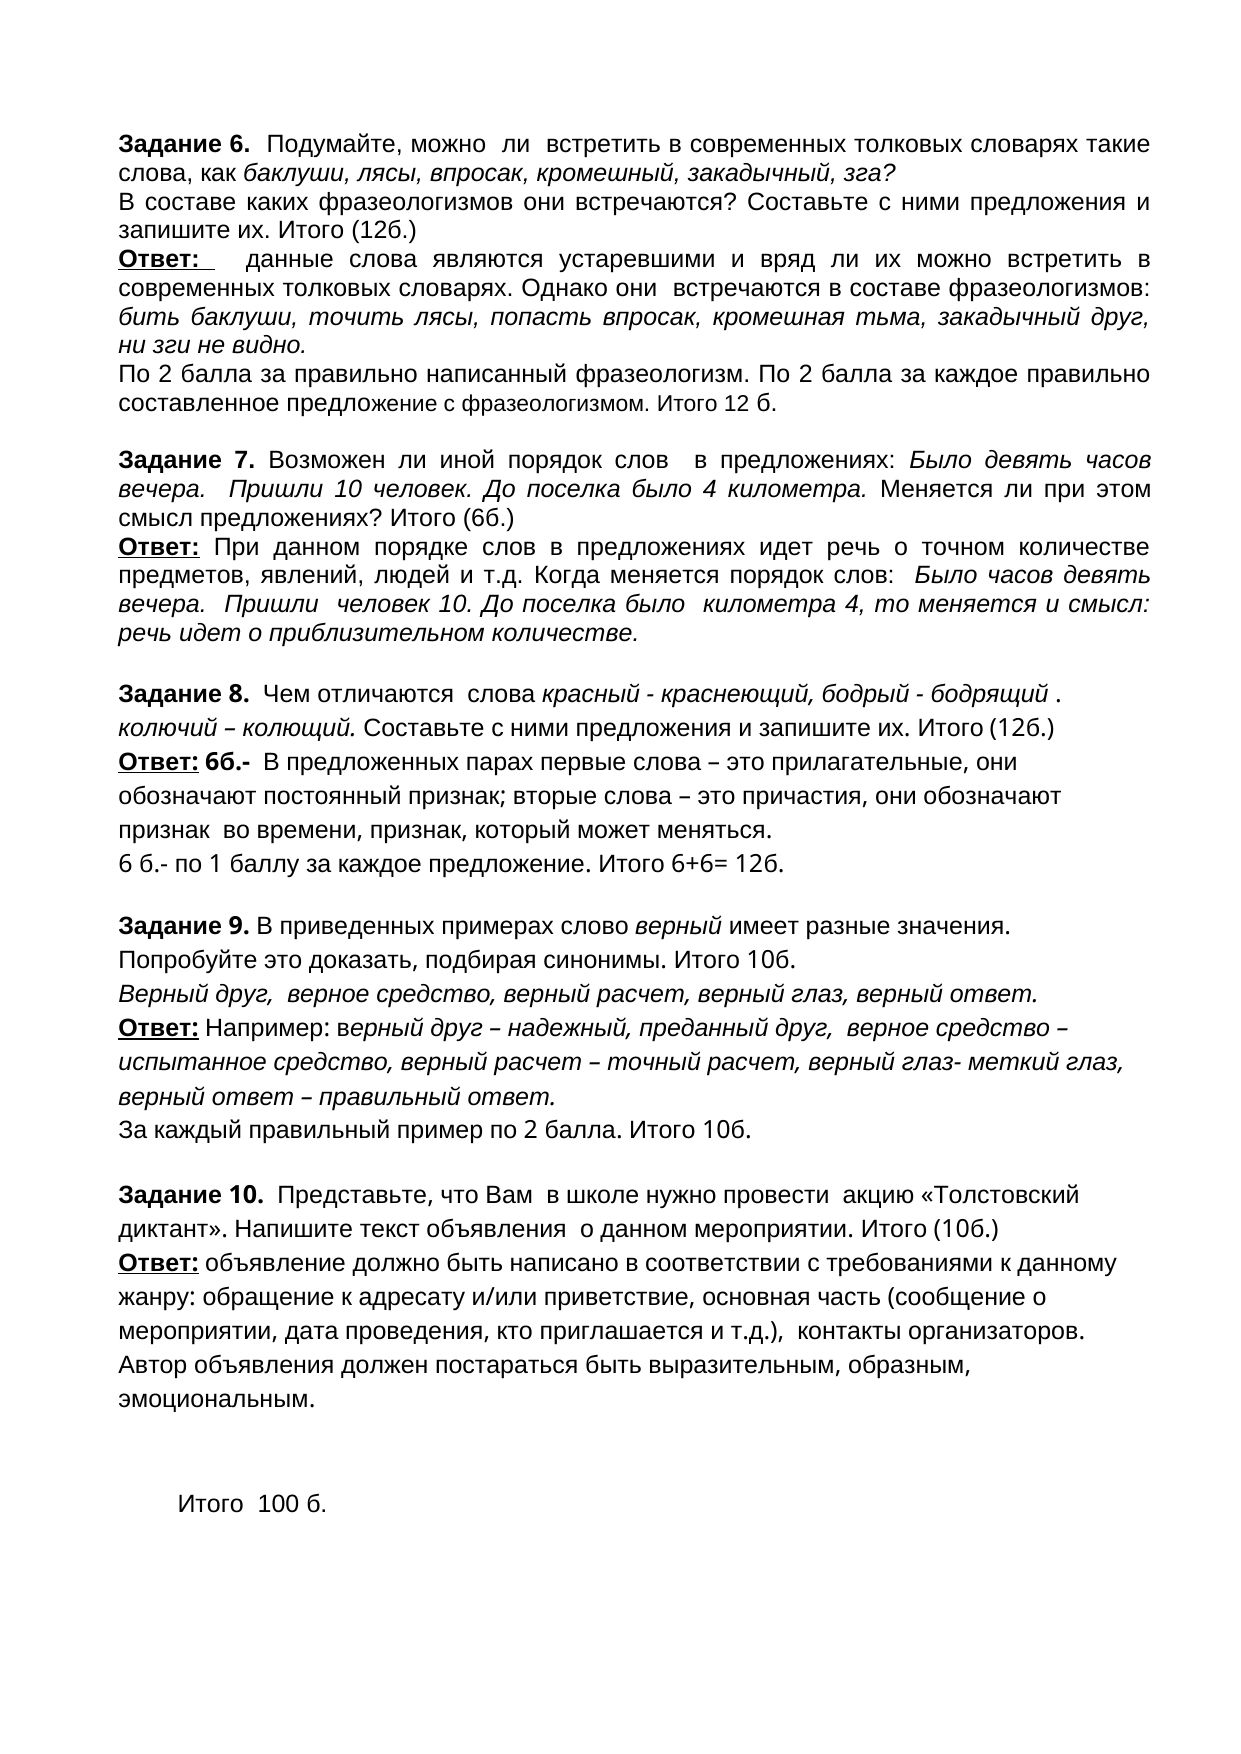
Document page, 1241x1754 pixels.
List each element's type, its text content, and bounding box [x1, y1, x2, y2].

text В составе каких фразеологизмов они встречаются? Составьте с ними предложения и запишите их. Итого (12б.) [118, 187, 1152, 244]
text Итого 100 б. [118, 1489, 1152, 1518]
text Ответ: 6б.- В предложенных парах первые слова – это прилагательные, они обозначают постоянный признак; вторые слова – это причастия, они обозначают признак во времени, признак, который может меняться. [118, 743, 1152, 846]
text 6 б.- по 1 баллу за каждое предложение. Итого 6+6= 12б. [118, 846, 1152, 880]
text Ответ: данные слова являются устаревшими и вряд ли их можно встретить в современных толковых словарях. Однако они встречаются в составе фразеологизмов: бить баклуши, точить лясы, попасть впросак, кромешная тьма, закадычный друг, ни зги не видно. [118, 244, 1152, 359]
text Ответ: При данном порядке слов в предложениях идет речь о точном количестве предметов, явлений, людей и т.д. Когда меняется порядок слов: Было часов девять вечера. Пришли человек 10. До поселка было километра 4, то меняется и смысл: речь идет о приблизительном количестве. [118, 532, 1152, 647]
text Задание 9. В приведенных примерах слово верный имеет разные значения. Попробуйте это доказать, подбирая синонимы. Итого 10б. [118, 908, 1152, 976]
text Задание 6. Подумайте, можно ли встретить в современных толковых словарях такие слова, как баклуши, лясы, впросак, кромешный, закадычный, зга? [118, 129, 1152, 187]
text Задание 10. Представьте, что Вам в школе нужно провести акцию «Толстовский диктант». Напишите текст объявления о данном мероприятии. Итого (10б.) [118, 1177, 1152, 1245]
text Ответ: объявление должно быть написано в соответствии с требованиями к данному жанру: обращение к адресату и/или приветствие, основная часть (сообщение о мероприятии, дата проведения, кто приглашается и т.д.), контакты организаторов. Автор объявления должен постараться быть выразительным, образным, эмоциональным. [118, 1245, 1152, 1415]
text Ответ: Например: верный друг – надежный, преданный друг, верное средство – испытанное средство, верный расчет – точный расчет, верный глаз- меткий глаз, верный ответ – правильный ответ. [118, 1010, 1152, 1112]
text Верный друг, верное средство, верный расчет, верный глаз, верный ответ. [118, 976, 1152, 1010]
text За каждый правильный пример по 2 балла. Итого 10б. [118, 1112, 1152, 1146]
text Задание 7. Возможен ли иной порядок слов в предложениях: Было девять часов вечера. Пришли 10 человек. До поселка было 4 километра. Меняется ли при этом смысл предложениях? Итого (6б.) [118, 445, 1152, 532]
text По 2 балла за правильно написанный фразеологизм. По 2 балла за каждое правильно составленное предложение с фразеологизмом. Итого 12 б. [118, 359, 1152, 417]
text Задание 8. Чем отличаются слова красный - краснеющий, бодрый - бодрящий . колючий – колющий. Составьте с ними предложения и запишите их. Итого (12б.) [118, 675, 1152, 743]
